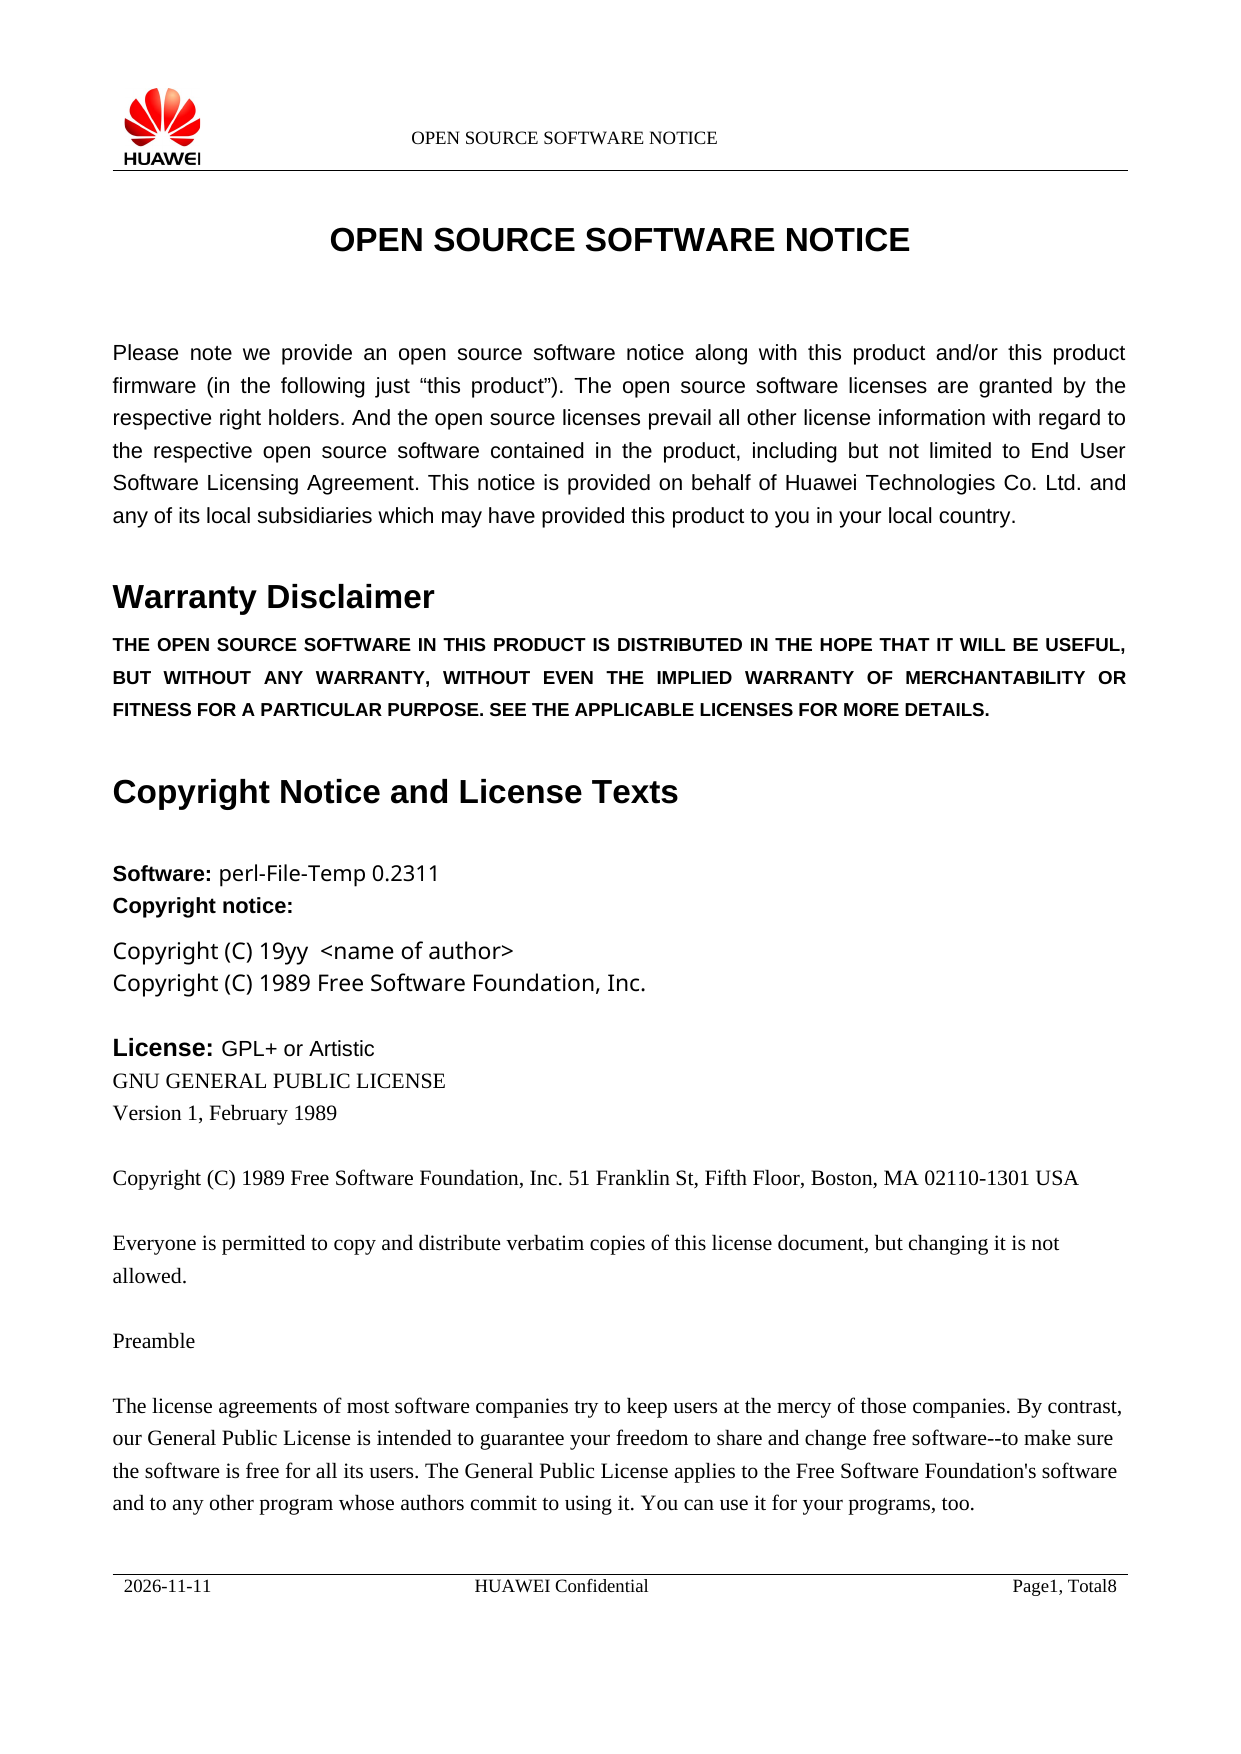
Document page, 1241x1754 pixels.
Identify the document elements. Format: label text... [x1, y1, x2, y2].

text Copyright (C) 19yy <name of author> Copyright (C) 1989 Free Software Foundation, Inc. [112, 934, 1128, 1031]
text OPEN SOURCE SOFTWARE NOTICE [112, 206, 1128, 271]
text Copyright notice: [112, 889, 1128, 921]
text Please note we provide an open source software notice along with this product and/or this product firmware (in the following just “this product”). The open source software licenses are granted by the respective right holders. And the open source licenses prevail all other license information with regard to the respective open source software contained in the product, including but not limited to End User Software Licensing Agreement. This notice is provided on behalf of Huawei Technologies Co. Ltd. and any of its local subsidiaries which may have provided this product to you in your local country. [112, 336, 1128, 531]
title Software: perl-File-Temp 0.2311 [112, 856, 1128, 889]
picture [124, 88, 201, 165]
text The open source software in this product is distributed in the hope that it will be useful, but WITHOUT ANY WARRANTY, without even the implied warranty of MERCHANTABILITY or FITNESS FOR A PARTICULAR PURPOSE. See the applicable licenses for more details. [112, 629, 1128, 726]
text Copyright Notice and License Texts [112, 759, 1128, 824]
text License: GPL+ or Artistic [112, 1031, 1128, 1064]
text Warranty Disclaimer [112, 564, 1128, 629]
